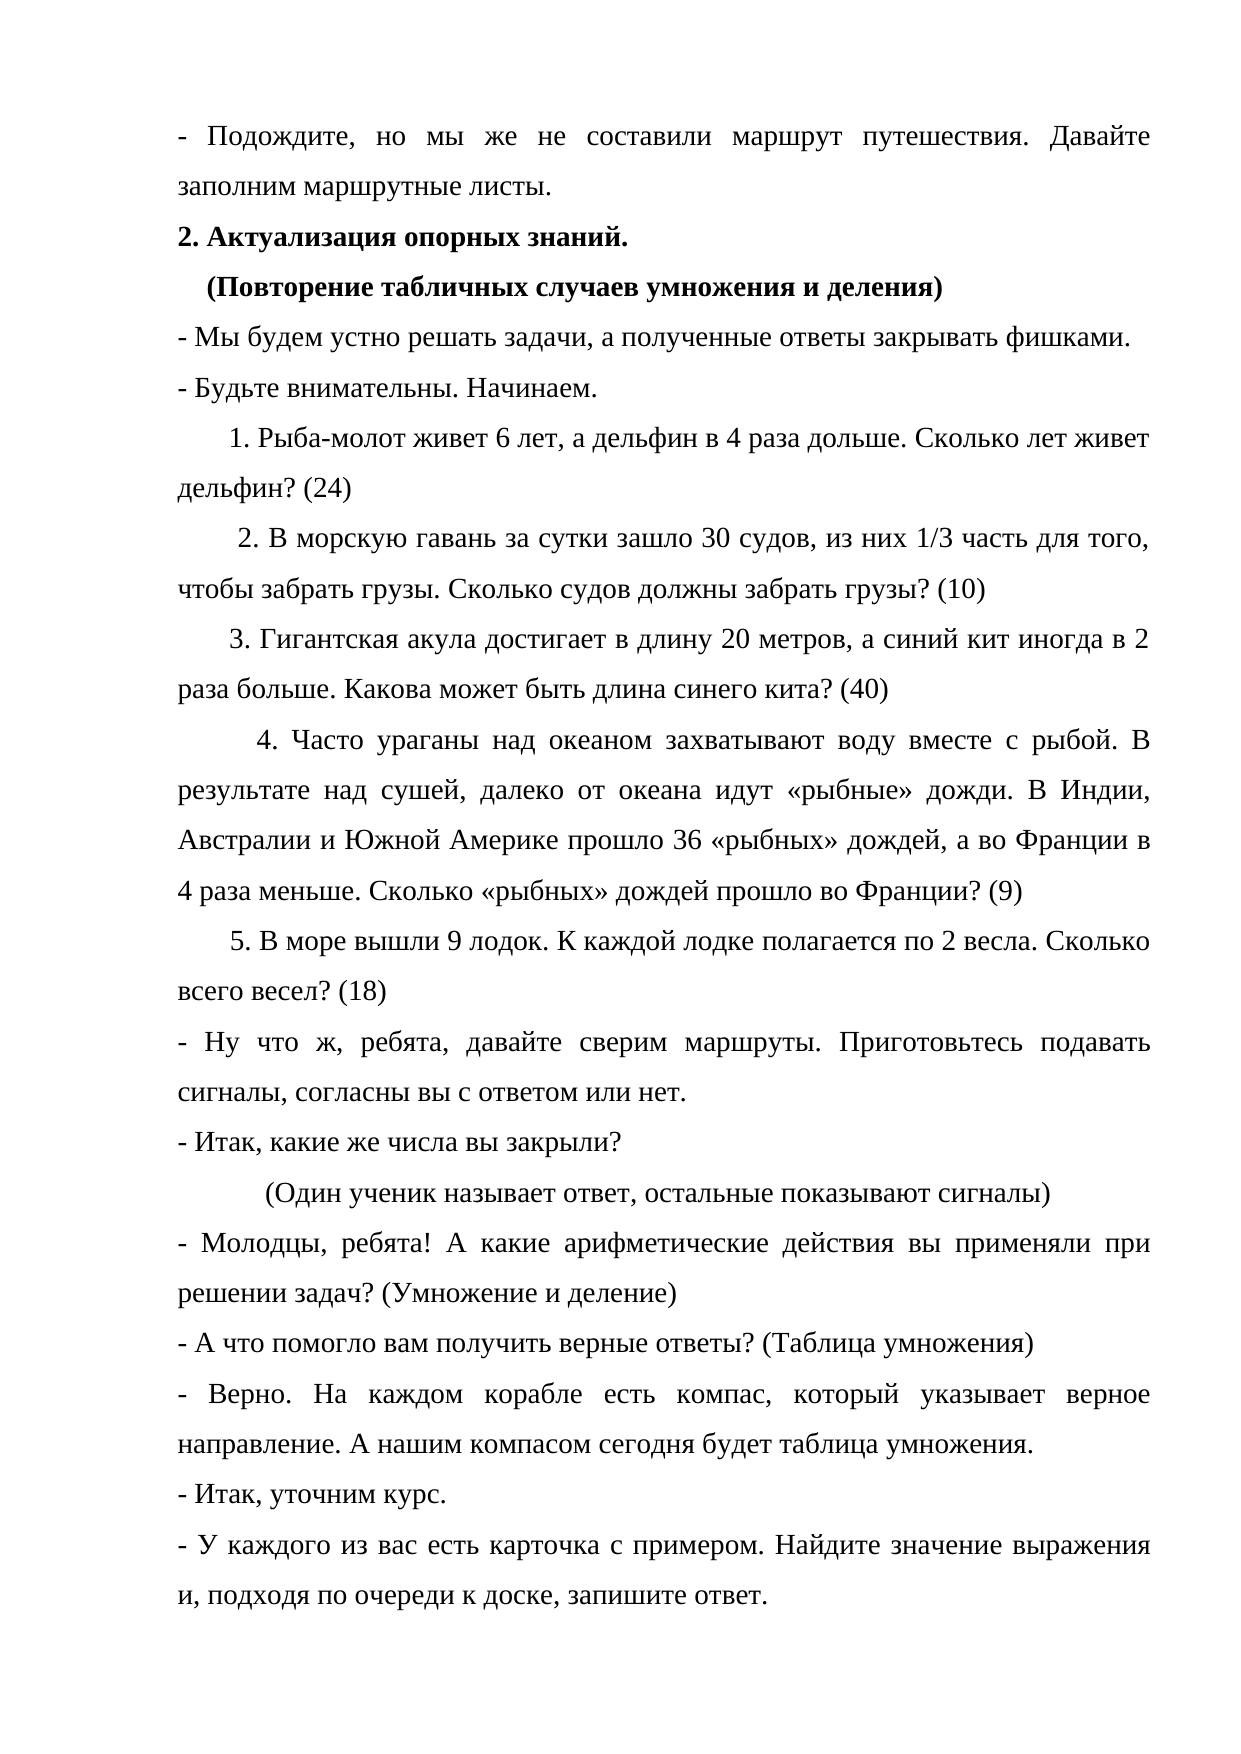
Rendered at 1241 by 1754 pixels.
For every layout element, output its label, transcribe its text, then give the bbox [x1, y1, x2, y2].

text 5. В море вышли 9 лодок. К каждой лодке полагается по 2 весла. Сколько всего весел? (18) [177, 923, 1152, 1007]
text - Итак, уточним курс. [177, 1477, 1152, 1510]
text (Один ученик называет ответ, остальные показывают сигналы) [177, 1175, 1152, 1208]
text 4. Часто ураганы над океаном захватывают воду вместе с рыбой. В результате над сушей, далеко от океана идут «рыбные» дожди. В Индии, Австралии и Южной Америке прошло 36 «рыбных» дождей, а во Франции в 4 раза меньше. Сколько «рыбных» дождей прошло во Франции? (9) [177, 722, 1152, 906]
text - Мы будем устно решать задачи, а полученные ответы закрывать фишками. [177, 319, 1152, 353]
text - Итак, какие же числа вы закрыли? [177, 1124, 1152, 1158]
text - Ну что ж, ребята, давайте сверим маршруты. Приготовьтесь подавать сигналы, согласны вы с ответом или нет. [177, 1024, 1152, 1108]
text 1. Рыба-молот живет 6 лет, а дельфин в 4 раза дольше. Сколько лет живет дельфин? (24) [177, 420, 1152, 504]
text - Подождите, но мы же не составили маршрут путешествия. Давайте заполним маршрутные листы. [177, 118, 1152, 202]
text - Молодцы, ребята! А какие арифметические действия вы применяли при решении задач? (Умножение и деление) [177, 1225, 1152, 1309]
text - Верно. На каждом корабле есть компас, который указывает верное направление. А нашим компасом сегодня будет таблица умножения. [177, 1376, 1152, 1460]
text 2. В морскую гавань за сутки зашло 30 судов, из них 1/3 часть для того, чтобы забрать грузы. Сколько судов должны забрать грузы? (10) [177, 521, 1152, 604]
text - А что помогло вам получить верные ответы? (Таблица умножения) [177, 1326, 1152, 1359]
text - Будьте внимательны. Начинаем. [177, 370, 1152, 403]
text (Повторение табличных случаев умножения и деления) [177, 269, 1152, 303]
text - У каждого из вас есть карточка с примером. Найдите значение выражения и, подходя по очереди к доске, запишите ответ. [177, 1527, 1152, 1611]
text 3. Гигантская акула достигает в длину 20 метров, а синий кит иногда в 2 раза больше. Какова может быть длина синего кита? (40) [177, 621, 1152, 705]
text 2. Актуализация опорных знаний. [177, 219, 1152, 252]
